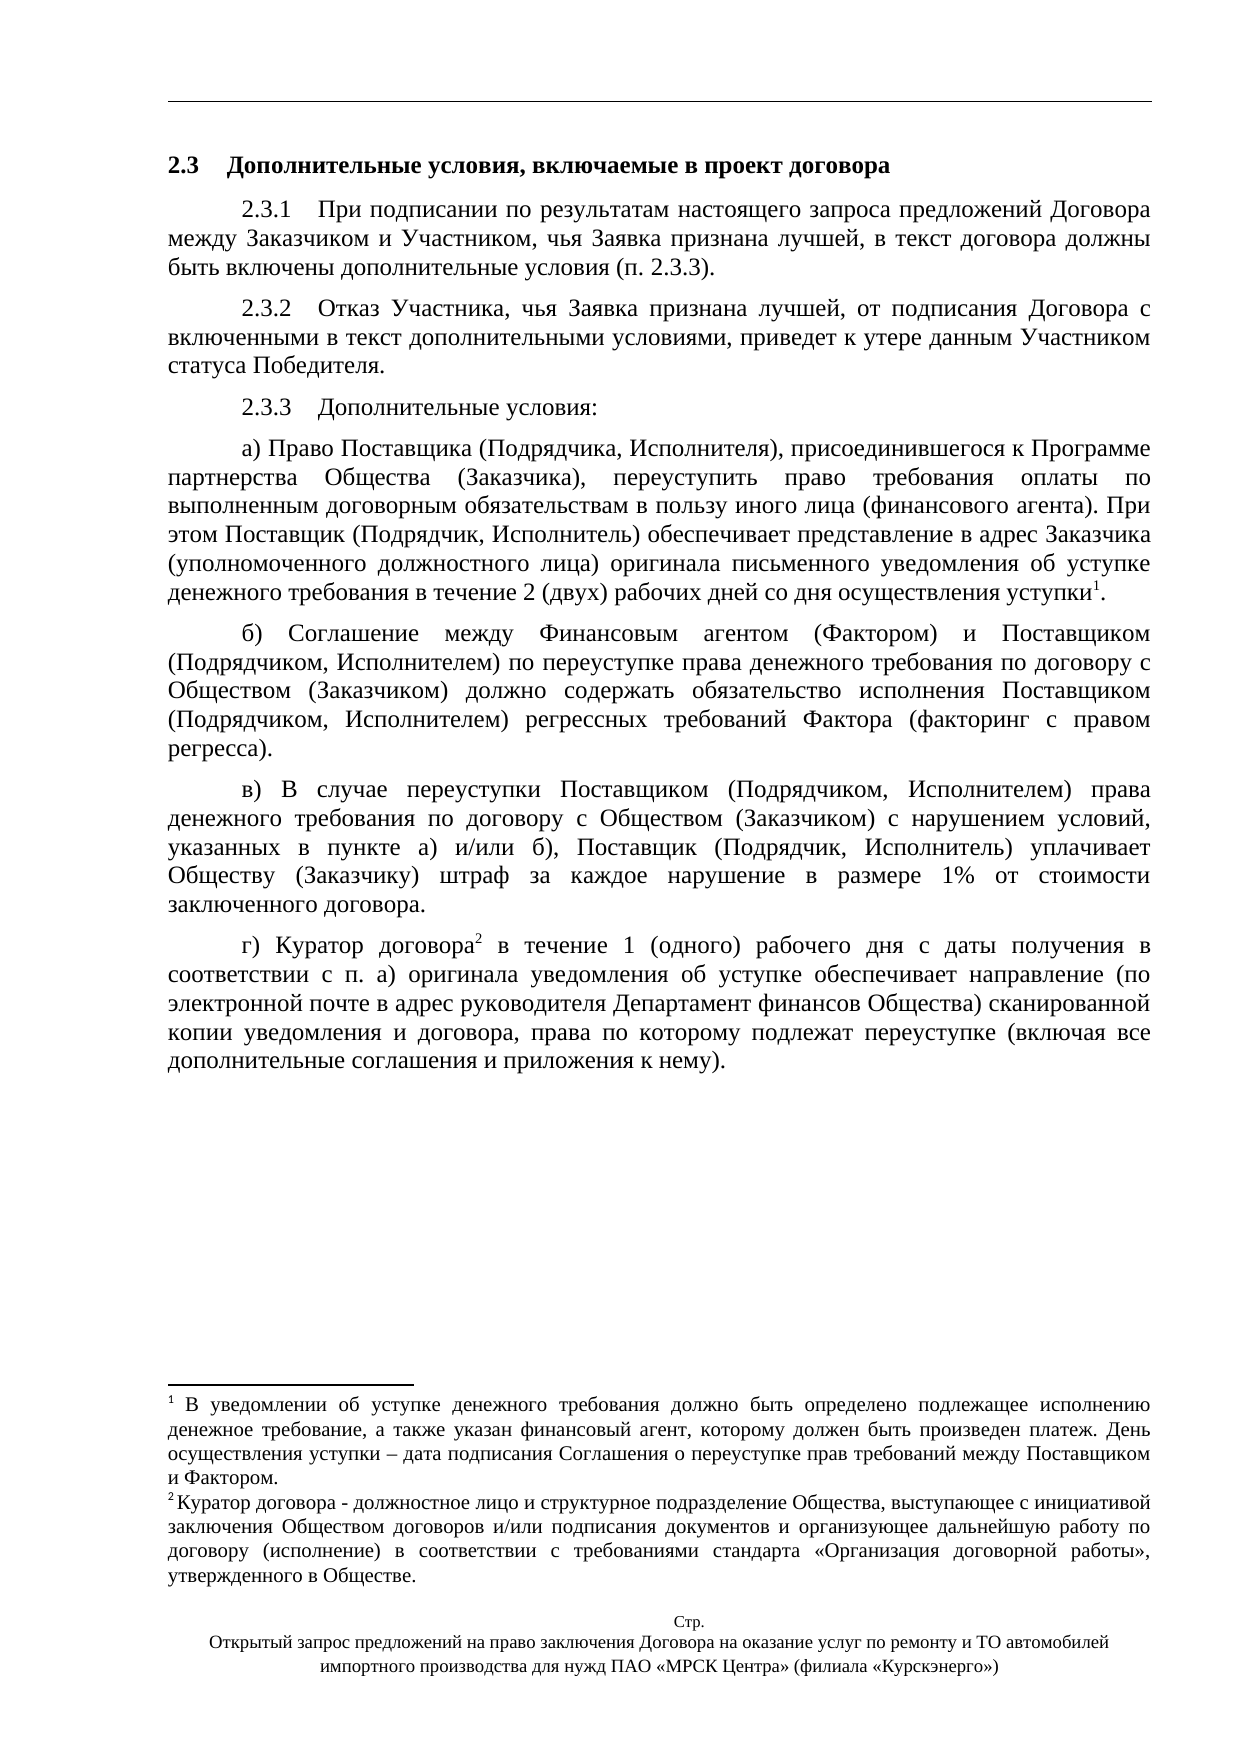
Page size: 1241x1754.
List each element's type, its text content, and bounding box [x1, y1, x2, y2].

subtitle в) В случае переуступки Поставщиком (Подрядчиком, Исполнителем) права денежного требования по договору с Обществом (Заказчиком) с нарушением условий, указанных в пункте а) и/или б), Поставщик (Подрядчик, Исполнитель) уплачивает Обществу (Заказчику) штраф за каждое нарушение в размере 1% от стоимости заключенного договора. [168, 774, 1152, 918]
subtitle Дополнительные условия, включаемые в проект договора [168, 150, 1152, 179]
subtitle При подписании по результатам настоящего запроса предложений Договора между Заказчиком и Участником, чья Заявка признана лучшей, в текст договора должны быть включены дополнительные условия (п. 2.3.3). [168, 194, 1152, 280]
subtitle г) Куратор договора в течение 1 (одного) рабочего дня с даты получения в соответствии с п. а) оригинала уведомления об уступке обеспечивает направление (по электронной почте в адрес руководителя Департамент финансов Общества) сканированной копии уведомления и договора, права по которому подлежат переуступке (включая все дополнительные соглашения и приложения к нему). [168, 930, 1152, 1074]
subtitle Дополнительные условия: [168, 392, 1152, 420]
subtitle Отказ Участника, чья Заявка признана лучшей, от подписания Договора с включенными в текст дополнительными условиями, приведет к утере данным Участником статуса Победителя. [168, 293, 1152, 379]
subtitle б) Соглашение между Финансовым агентом (Фактором) и Поставщиком (Подрядчиком, Исполнителем) по переуступке права денежного требования по договору с Обществом (Заказчиком) должно содержать обязательство исполнения Поставщиком (Подрядчиком, Исполнителем) регрессных требований Фактора (факторинг с правом регресса). [168, 618, 1152, 762]
subtitle а) Право Поставщика (Подрядчика, Исполнителя), присоединившегося к Программе партнерства Общества (Заказчика), переуступить право требования оплаты по выполненным договорным обязательствам в пользу иного лица (финансового агента). При этом Поставщик (Подрядчик, Исполнитель) обеспечивает представление в адрес Заказчика (уполномоченного должностного лица) оригинала письменного уведомления об уступке денежного требования в течение 2 (двух) рабочих дней со дня осуществления уступки. [168, 433, 1152, 605]
